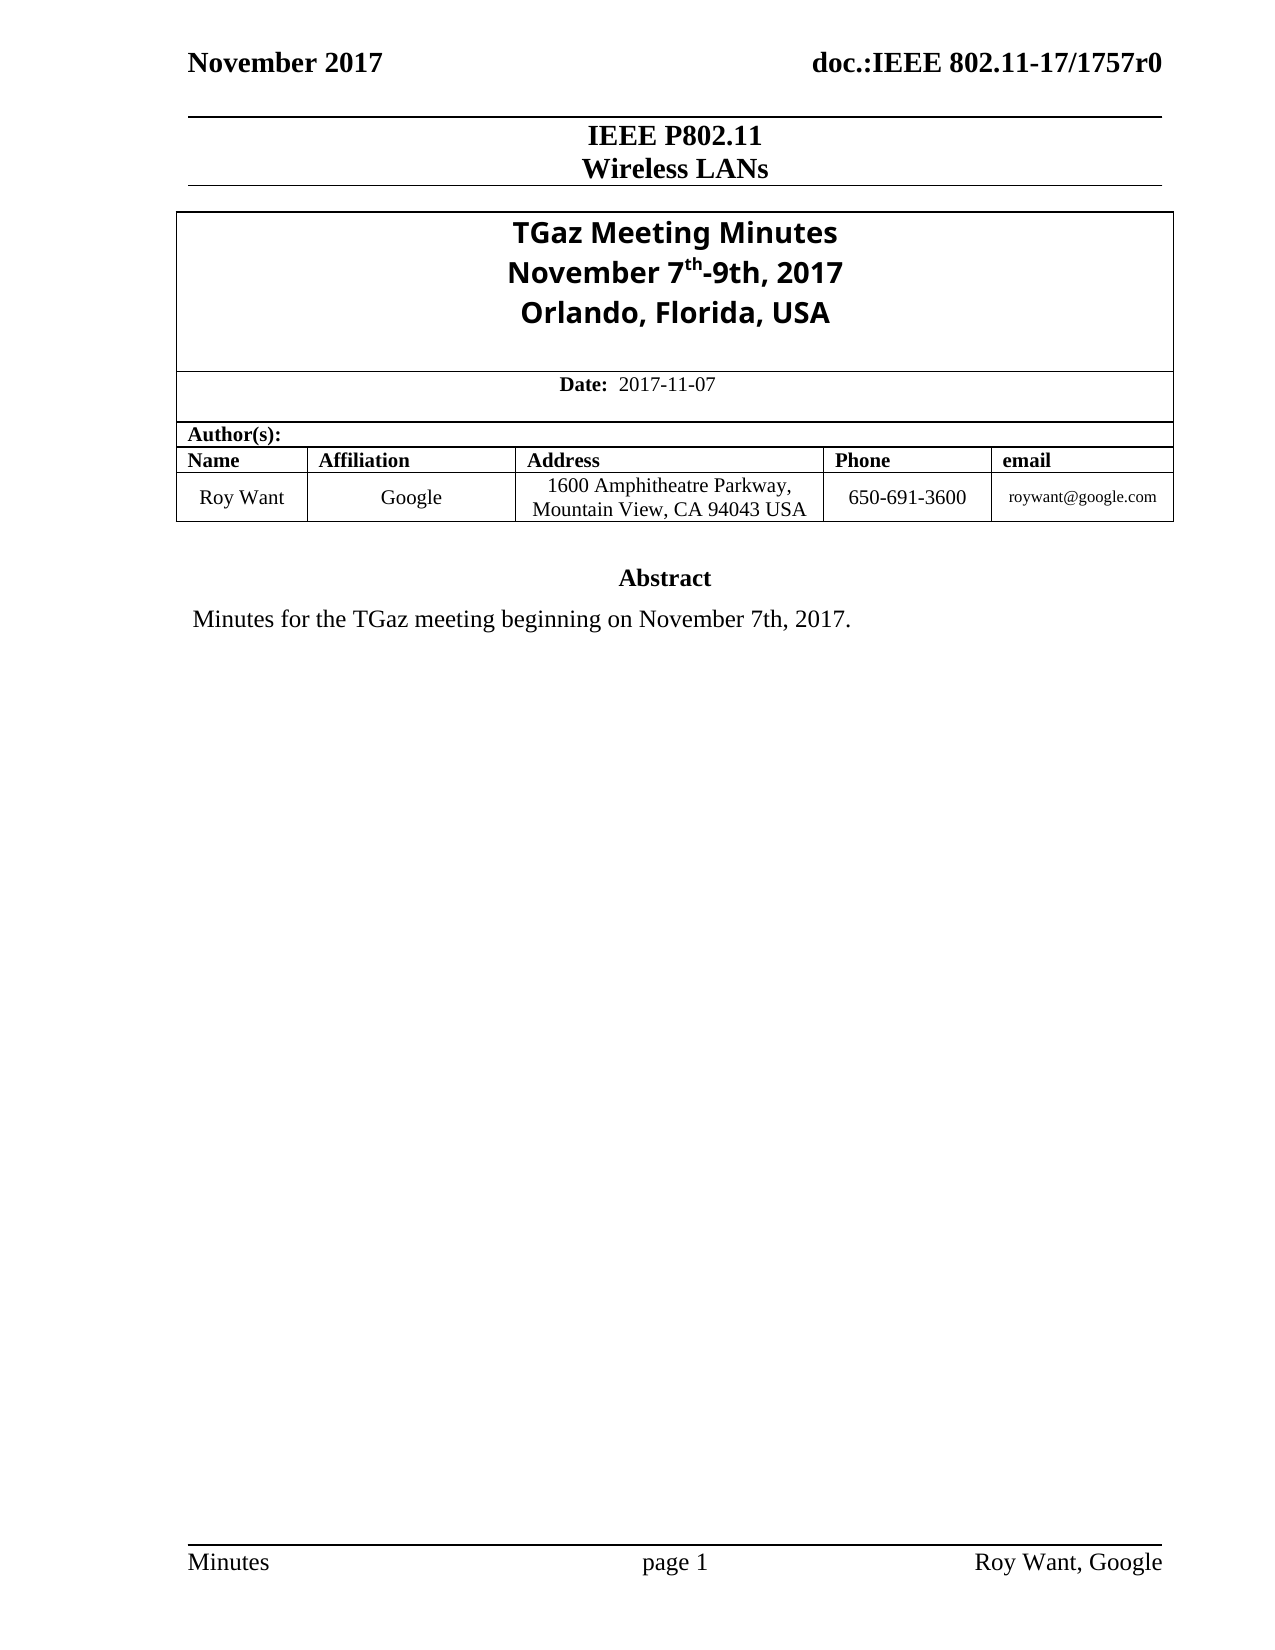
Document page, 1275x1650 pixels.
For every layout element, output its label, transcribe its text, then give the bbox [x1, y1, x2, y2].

table_cell email [992, 448, 1173, 472]
table_cell Address [516, 448, 823, 472]
table_cell Roy Want [177, 473, 307, 521]
table_cell roywant@google.com [992, 473, 1173, 521]
table_cell Author(s): [177, 423, 1173, 446]
table_cell Name [177, 448, 307, 472]
table_cell Date: 2017-11-07 [177, 372, 1173, 421]
table_cell Google [308, 473, 515, 521]
table_cell Phone [824, 448, 991, 472]
table_cell 650-691-3600 [824, 473, 991, 521]
table_cell Affiliation [308, 448, 515, 472]
table_cell 1600 Amphitheatre Parkway, Mountain View, CA 94043 USA [516, 473, 823, 521]
text IEEE P802.11 Wireless LANs [187, 118, 1162, 186]
table_header TGaz Meeting Minutes November 7th-9th, 2017 Orlando, Florida, USA [177, 213, 1173, 371]
